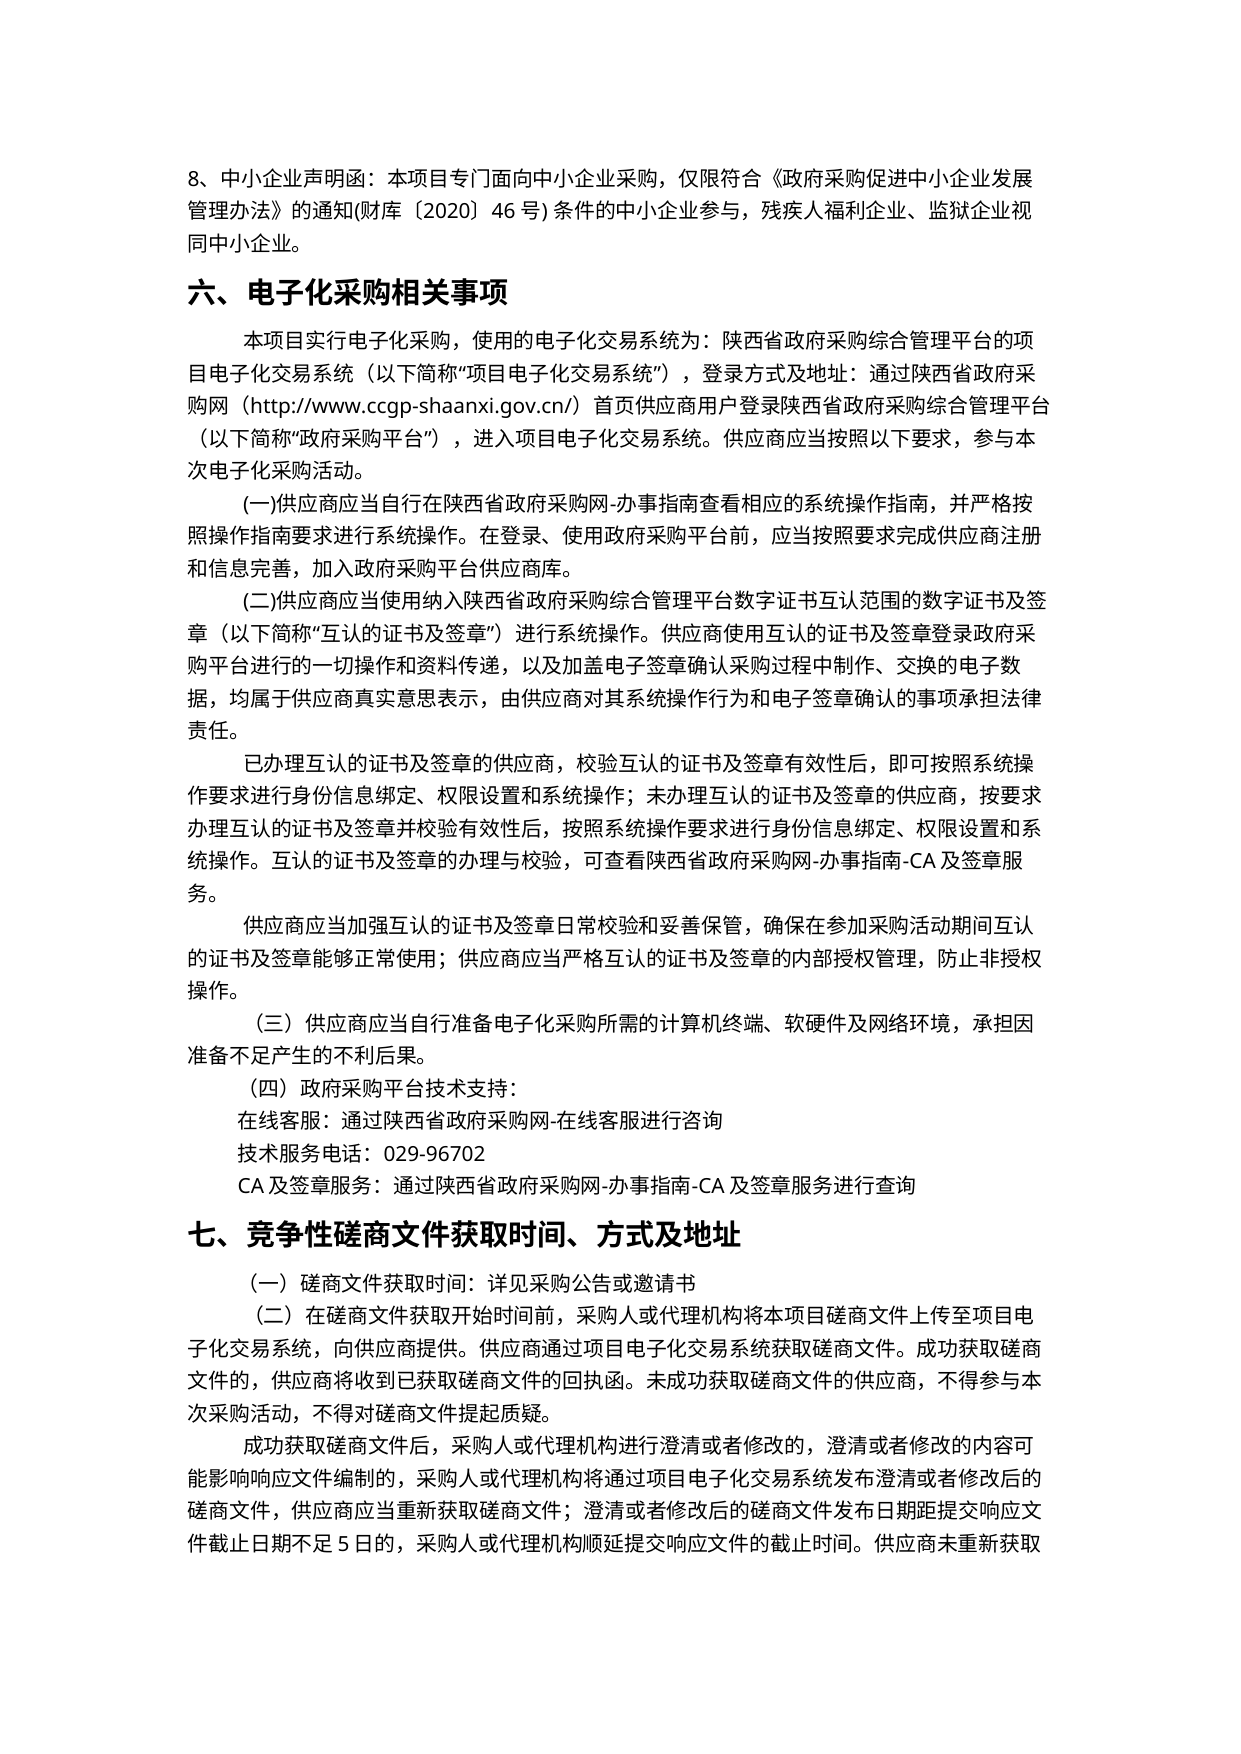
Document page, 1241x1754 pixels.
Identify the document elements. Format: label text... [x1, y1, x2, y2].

text 七、竞争性磋商文件获取时间、方式及地址 [187, 1202, 1053, 1267]
text 技术服务电话：029-96702 [187, 1137, 1053, 1169]
text 六、电子化采购相关事项 [187, 259, 1053, 324]
text （三）供应商应当自行准备电子化采购所需的计算机终端、软硬件及网络环境，承担因准备不足产生的不利后果。 [187, 1007, 1053, 1072]
text 本项目实行电子化采购，使用的电子化交易系统为：陕西省政府采购综合管理平台的项目电子化交易系统（以下简称“项目电子化交易系统”），登录方式及地址：通过陕西省政府采购网（http://www.ccgp-shaanxi.gov.cn/）首页供应商用户登录陕西省政府采购综合管理平台（以下简称“政府采购平台”），进入项目电子化交易系统。供应商应当按照以下要求，参与本次电子化采购活动。 [187, 324, 1053, 487]
text （一）磋商文件获取时间：详见采购公告或邀请书 [187, 1267, 1053, 1299]
text 供应商应当加强互认的证书及签章日常校验和妥善保管，确保在参加采购活动期间互认的证书及签章能够正常使用；供应商应当严格互认的证书及签章的内部授权管理，防止非授权操作。 [187, 909, 1053, 1007]
text (二)供应商应当使用纳入陕西省政府采购综合管理平台数字证书互认范围的数字证书及签章（以下简称“互认的证书及签章”）进行系统操作。供应商使用互认的证书及签章登录政府采购平台进行的一切操作和资料传递，以及加盖电子签章确认采购过程中制作、交换的电子数据，均属于供应商真实意思表示，由供应商对其系统操作行为和电子签章确认的事项承担法律责任。 [187, 584, 1053, 747]
text （二）在磋商文件获取开始时间前，采购人或代理机构将本项目磋商文件上传至项目电子化交易系统，向供应商提供。供应商通过项目电子化交易系统获取磋商文件。成功获取磋商文件的，供应商将收到已获取磋商文件的回执函。未成功获取磋商文件的供应商，不得参与本次采购活动，不得对磋商文件提起质疑。 [187, 1299, 1053, 1429]
text 已办理互认的证书及签章的供应商，校验互认的证书及签章有效性后，即可按照系统操作要求进行身份信息绑定、权限设置和系统操作；未办理互认的证书及签章的供应商，按要求办理互认的证书及签章并校验有效性后，按照系统操作要求进行身份信息绑定、权限设置和系统操作。互认的证书及签章的办理与校验，可查看陕西省政府采购网-办事指南-CA及签章服务。 [187, 747, 1053, 909]
text （四）政府采购平台技术支持： [187, 1072, 1053, 1104]
text CA及签章服务：通过陕西省政府采购网-办事指南-CA及签章服务进行查询 [187, 1169, 1053, 1202]
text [187, 1429, 1053, 1559]
text 在线客服：通过陕西省政府采购网-在线客服进行咨询 [187, 1104, 1053, 1137]
text 8、中小企业声明函：本项目专门面向中小企业采购，仅限符合《政府采购促进中小企业发展管理办法》的通知(财库〔2020〕46 号) 条件的中小企业参与，残疾人福利企业、监狱企业视同中小企业。 [187, 162, 1053, 259]
text (一)供应商应当自行在陕西省政府采购网-办事指南查看相应的系统操作指南，并严格按照操作指南要求进行系统操作。在登录、使用政府采购平台前，应当按照要求完成供应商注册和信息完善，加入政府采购平台供应商库。 [187, 487, 1053, 584]
